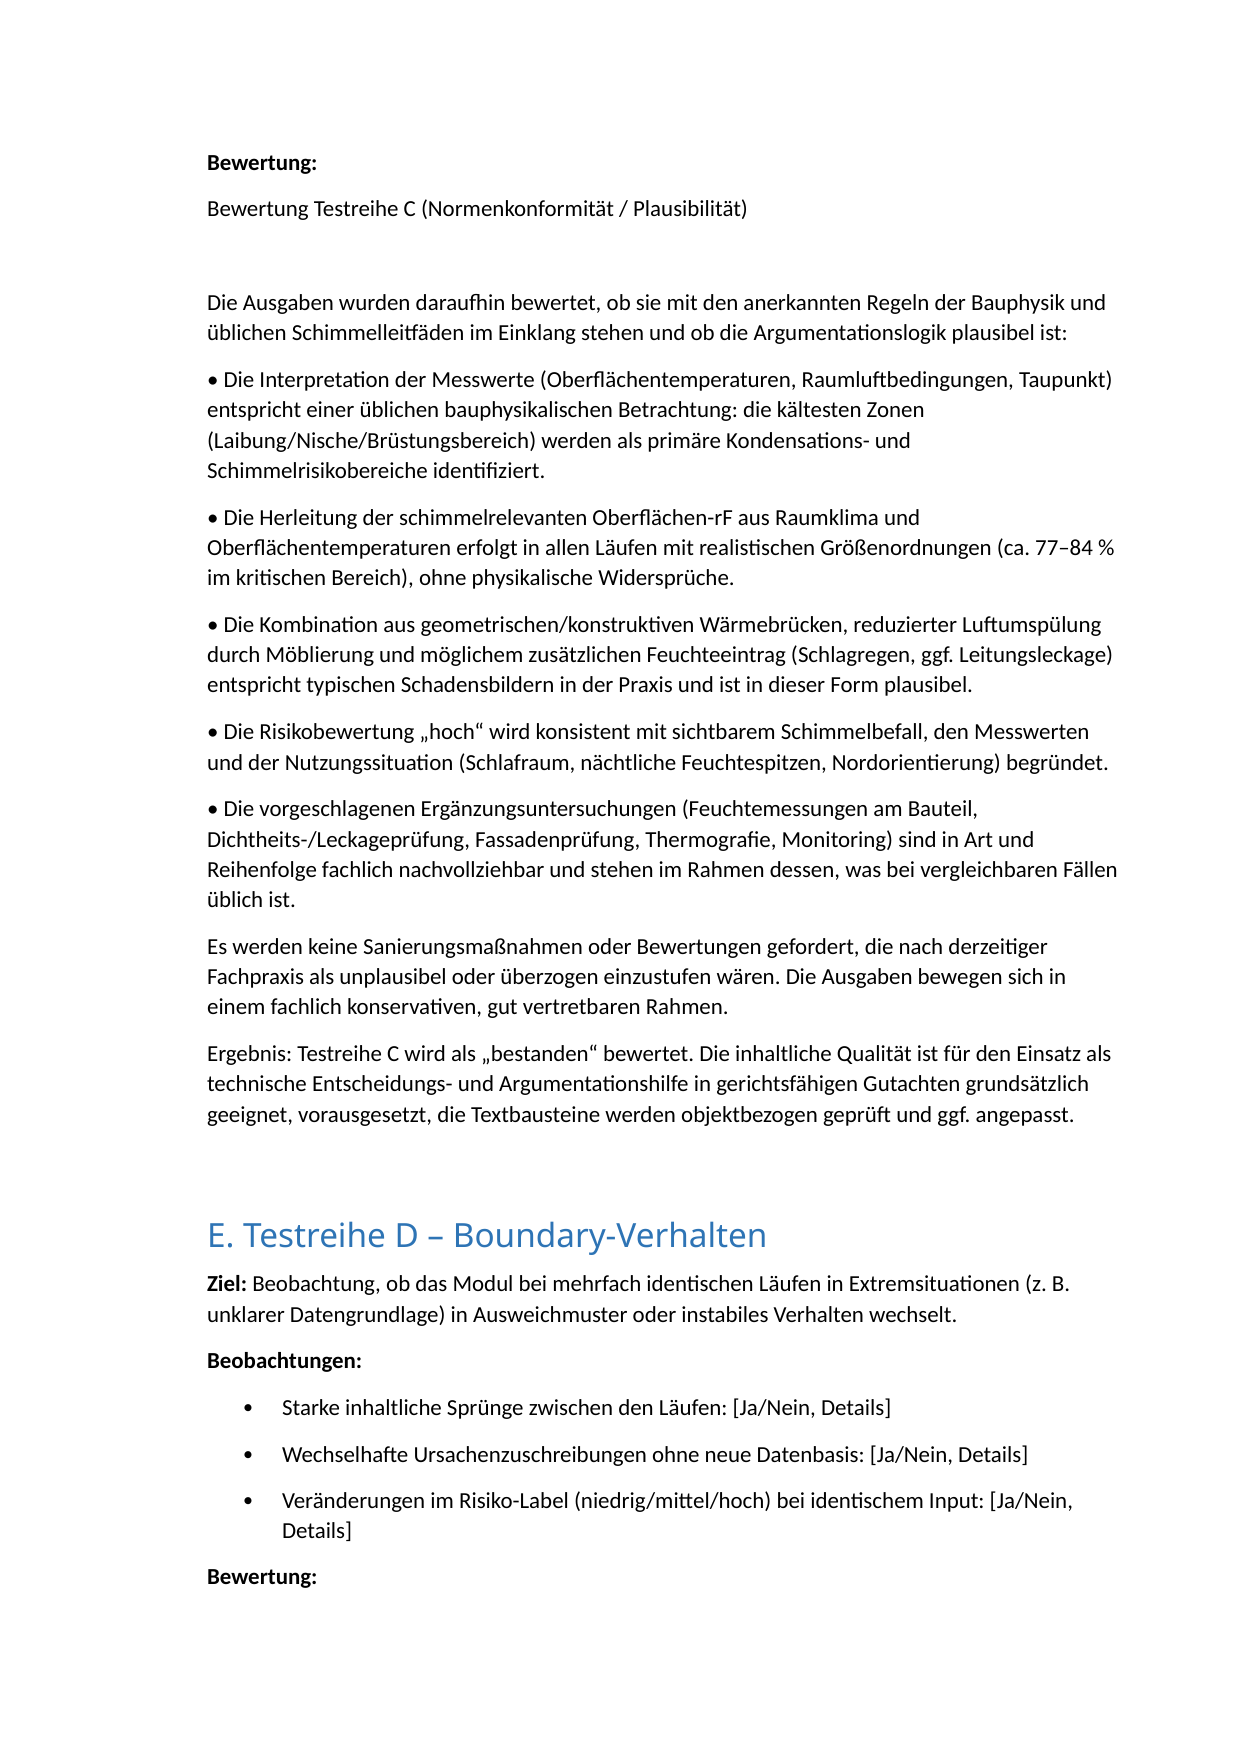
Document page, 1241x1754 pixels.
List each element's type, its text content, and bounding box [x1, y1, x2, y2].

text Ziel: Beobachtung, ob das Modul bei mehrfach identischen Läufen in Extremsituationen (z. B. unklarer Datengrundlage) in Ausweichmuster oder instabiles Verhalten wechselt. [207, 1269, 1122, 1328]
text • Die Herleitung der schimmelrelevanten Oberflächen-rF aus Raumklima und Oberflächentemperaturen erfolgt in allen Läufen mit realistischen Größenordnungen (ca. 77–84 % im kritischen Bereich), ohne physikalische Widersprüche. [207, 503, 1122, 591]
subtitle E. Testreihe D – Boundary-Verhalten [207, 1212, 1122, 1258]
text Die Ausgaben wurden daraufhin bewertet, ob sie mit den anerkannten Regeln der Bauphysik und üblichen Schimmelleitfäden im Einklang stehen und ob die Argumentationslogik plausibel ist: [207, 288, 1122, 347]
text • Die Kombination aus geometrischen/konstruktiven Wärmebrücken, reduzierter Luftumspülung durch Möblierung und möglichem zusätzlichen Feuchteeintrag (Schlagregen, ggf. Leitungsleckage) entspricht typischen Schadensbildern in der Praxis und ist in dieser Form plausibel. [207, 610, 1122, 699]
text • Die vorgeschlagenen Ergänzungsuntersuchungen (Feuchtemessungen am Bauteil, Dichtheits-/Leckageprüfung, Fassadenprüfung, Thermografie, Monitoring) sind in Art und Reihenfolge fachlich nachvollziehbar und stehen im Rahmen dessen, was bei vergleichbaren Fällen üblich ist. [207, 794, 1122, 913]
text Beobachtungen: [207, 1347, 1122, 1375]
text • Die Risikobewertung „hoch“ wird konsistent mit sichtbarem Schimmelbefall, den Messwerten und der Nutzungssituation (Schlafraum, nächtliche Feuchtespitzen, Nordorientierung) begründet. [207, 717, 1122, 776]
list Starke inhaltliche Sprünge zwischen den Läufen: [Ja/Nein, Details] [244, 1393, 1122, 1422]
text • Die Interpretation der Messwerte (Oberflächentemperaturen, Raumluftbedingungen, Taupunkt) entspricht einer üblichen bauphysikalischen Betrachtung: die kältesten Zonen (Laibung/Nische/Brüstungsbereich) werden als primäre Kondensations- und Schimmelrisikobereiche identifiziert. [207, 365, 1122, 484]
text Bewertung: [207, 148, 1122, 176]
list Veränderungen im Risiko-Label (niedrig/mittel/hoch) bei identischem Input: [Ja/Nein, Details] [244, 1486, 1122, 1544]
text Bewertung Testreihe C (Normenkonformität / Plausibilität) [207, 194, 1122, 223]
text Ergebnis: Testreihe C wird als „bestanden“ bewertet. Die inhaltliche Qualität ist für den Einsatz als technische Entscheidungs- und Argumentationshilfe in gerichtsfähigen Gutachten grundsätzlich geeignet, vorausgesetzt, die Textbausteine werden objektbezogen geprüft und ggf. angepasst. [207, 1039, 1122, 1128]
list Wechselhafte Ursachenzuschreibungen ohne neue Datenbasis: [Ja/Nein, Details] [244, 1440, 1122, 1468]
text Bewertung: [207, 1562, 1122, 1590]
text Es werden keine Sanierungsmaßnahmen oder Bewertungen gefordert, die nach derzeitiger Fachpraxis als unplausibel oder überzogen einzustufen wären. Die Ausgaben bewegen sich in einem fachlich konservativen, gut vertretbaren Rahmen. [207, 932, 1122, 1021]
